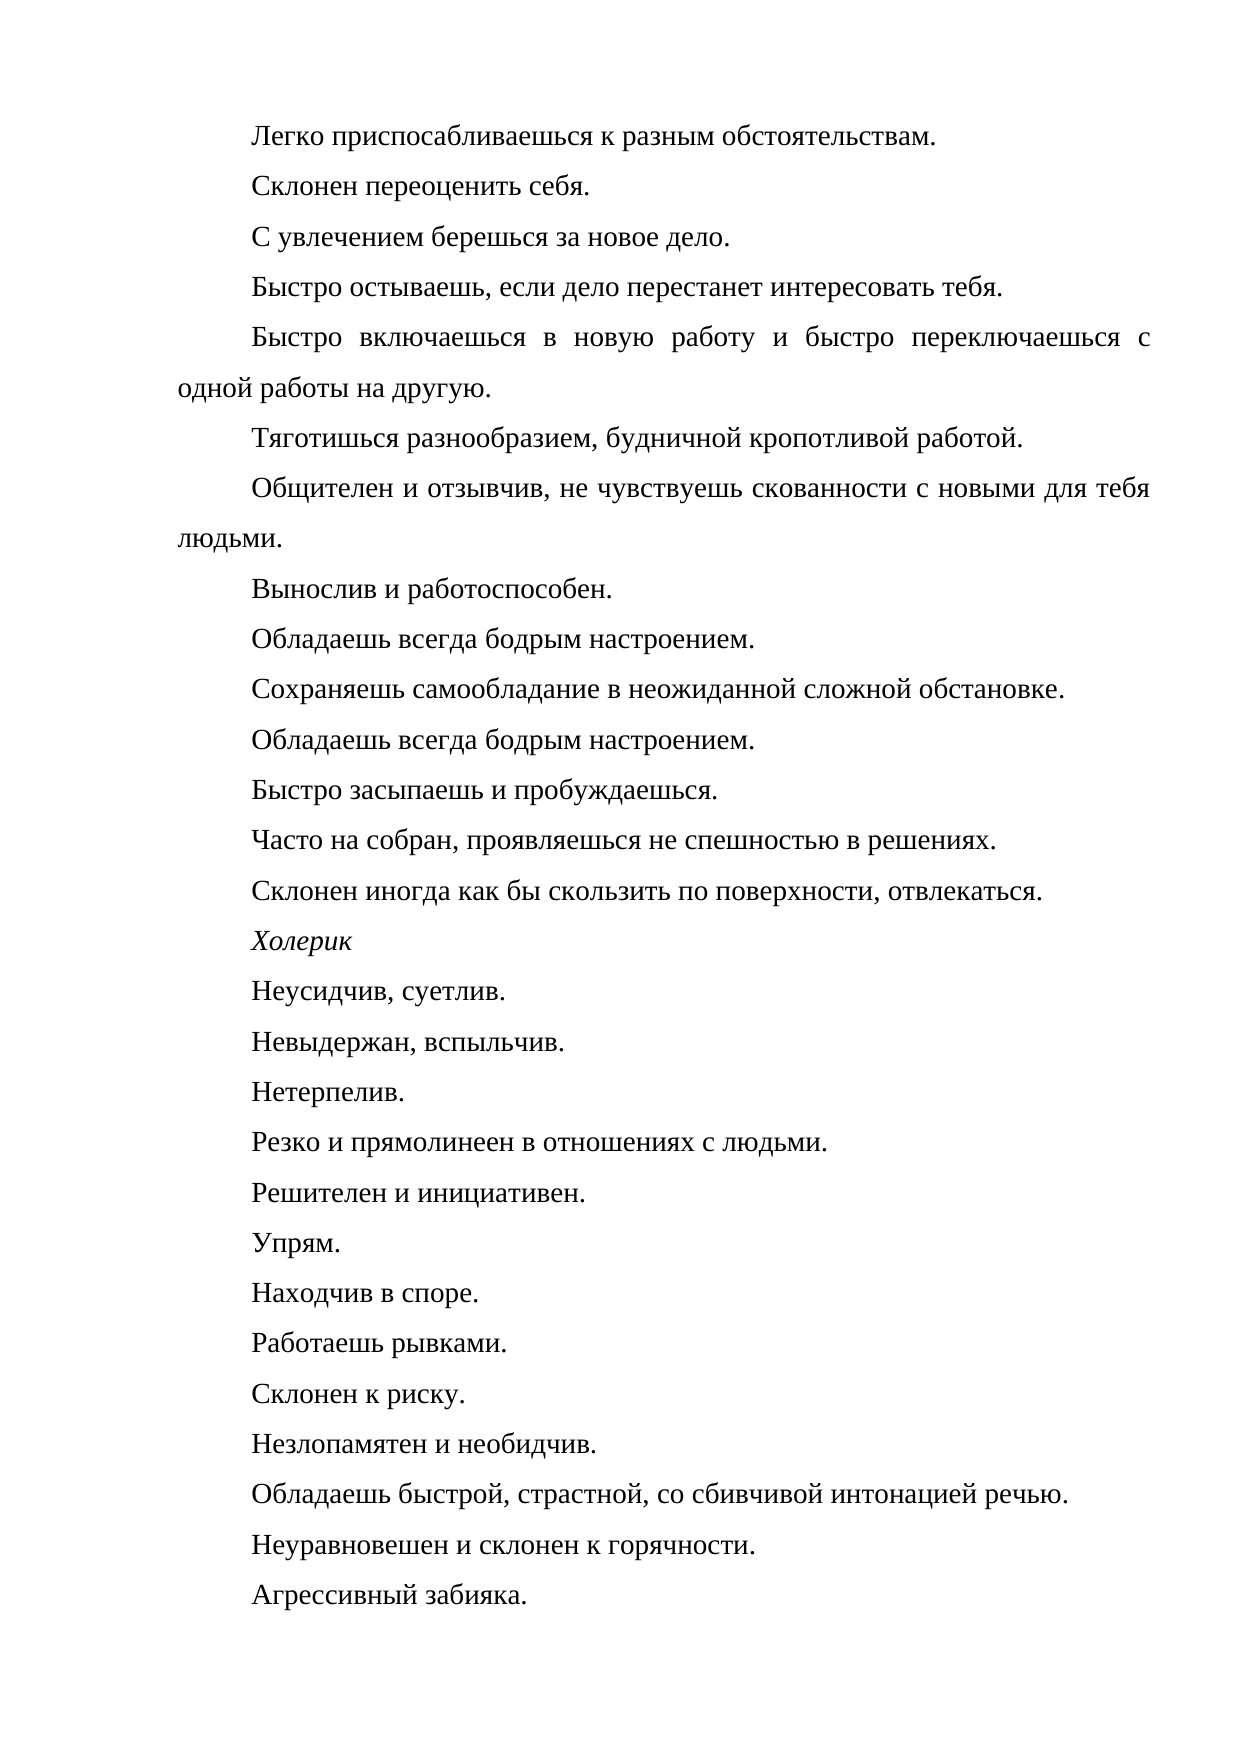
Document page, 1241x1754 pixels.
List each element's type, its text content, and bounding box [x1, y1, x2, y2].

text Обладаешь всегда бодрым настроением. [177, 722, 1152, 755]
text Быстро засыпаешь и пробуждаешься. [177, 772, 1152, 806]
text Часто на собран, проявляешься не спешностью в решениях. [177, 822, 1152, 856]
text Сохраняешь самообладание в неожиданной сложной обстановке. [177, 672, 1152, 705]
text Быстро включаешься в новую работу и быстро переключаешься с одной работы на другую. [177, 319, 1152, 403]
text Находчив в споре. [177, 1275, 1152, 1309]
text Быстро остываешь, если дело перестанет интересовать тебя. [177, 269, 1152, 303]
text Вынослив и работоспособен. [177, 571, 1152, 604]
text Склонен иногда как бы скользить по поверхности, отвлекаться. [177, 873, 1152, 906]
text Неусидчив, суетлив. [177, 973, 1152, 1007]
text Обладаешь быстрой, страстной, со сбивчивой интонацией речью. [177, 1477, 1152, 1510]
text Тяготишься разнообразием, будничной кропотливой работой. [177, 420, 1152, 453]
text Агрессивный забияка. [177, 1577, 1152, 1611]
text Общителен и отзывчив, не чувствуешь скованности с новыми для тебя людьми. [177, 470, 1152, 554]
text С увлечением берешься за новое дело. [177, 219, 1152, 252]
text Невыдержан, вспыльчив. [177, 1024, 1152, 1057]
text Резко и прямолинеен в отношениях с людьми. [177, 1124, 1152, 1158]
text Легко приспосабливаешься к разным обстоятельствам. [177, 118, 1152, 152]
text Обладаешь всегда бодрым настроением. [177, 621, 1152, 655]
text Склонен к риску. [177, 1376, 1152, 1409]
text Упрям. [177, 1225, 1152, 1258]
text Неуравновешен и склонен к горячности. [177, 1527, 1152, 1560]
text Решителен и инициативен. [177, 1175, 1152, 1208]
text Склонен переоценить себя. [177, 168, 1152, 202]
text Холерик [177, 923, 1152, 957]
text Нетерпелив. [177, 1074, 1152, 1108]
text Незлопамятен и необидчив. [177, 1426, 1152, 1460]
text Работаешь рывками. [177, 1326, 1152, 1359]
